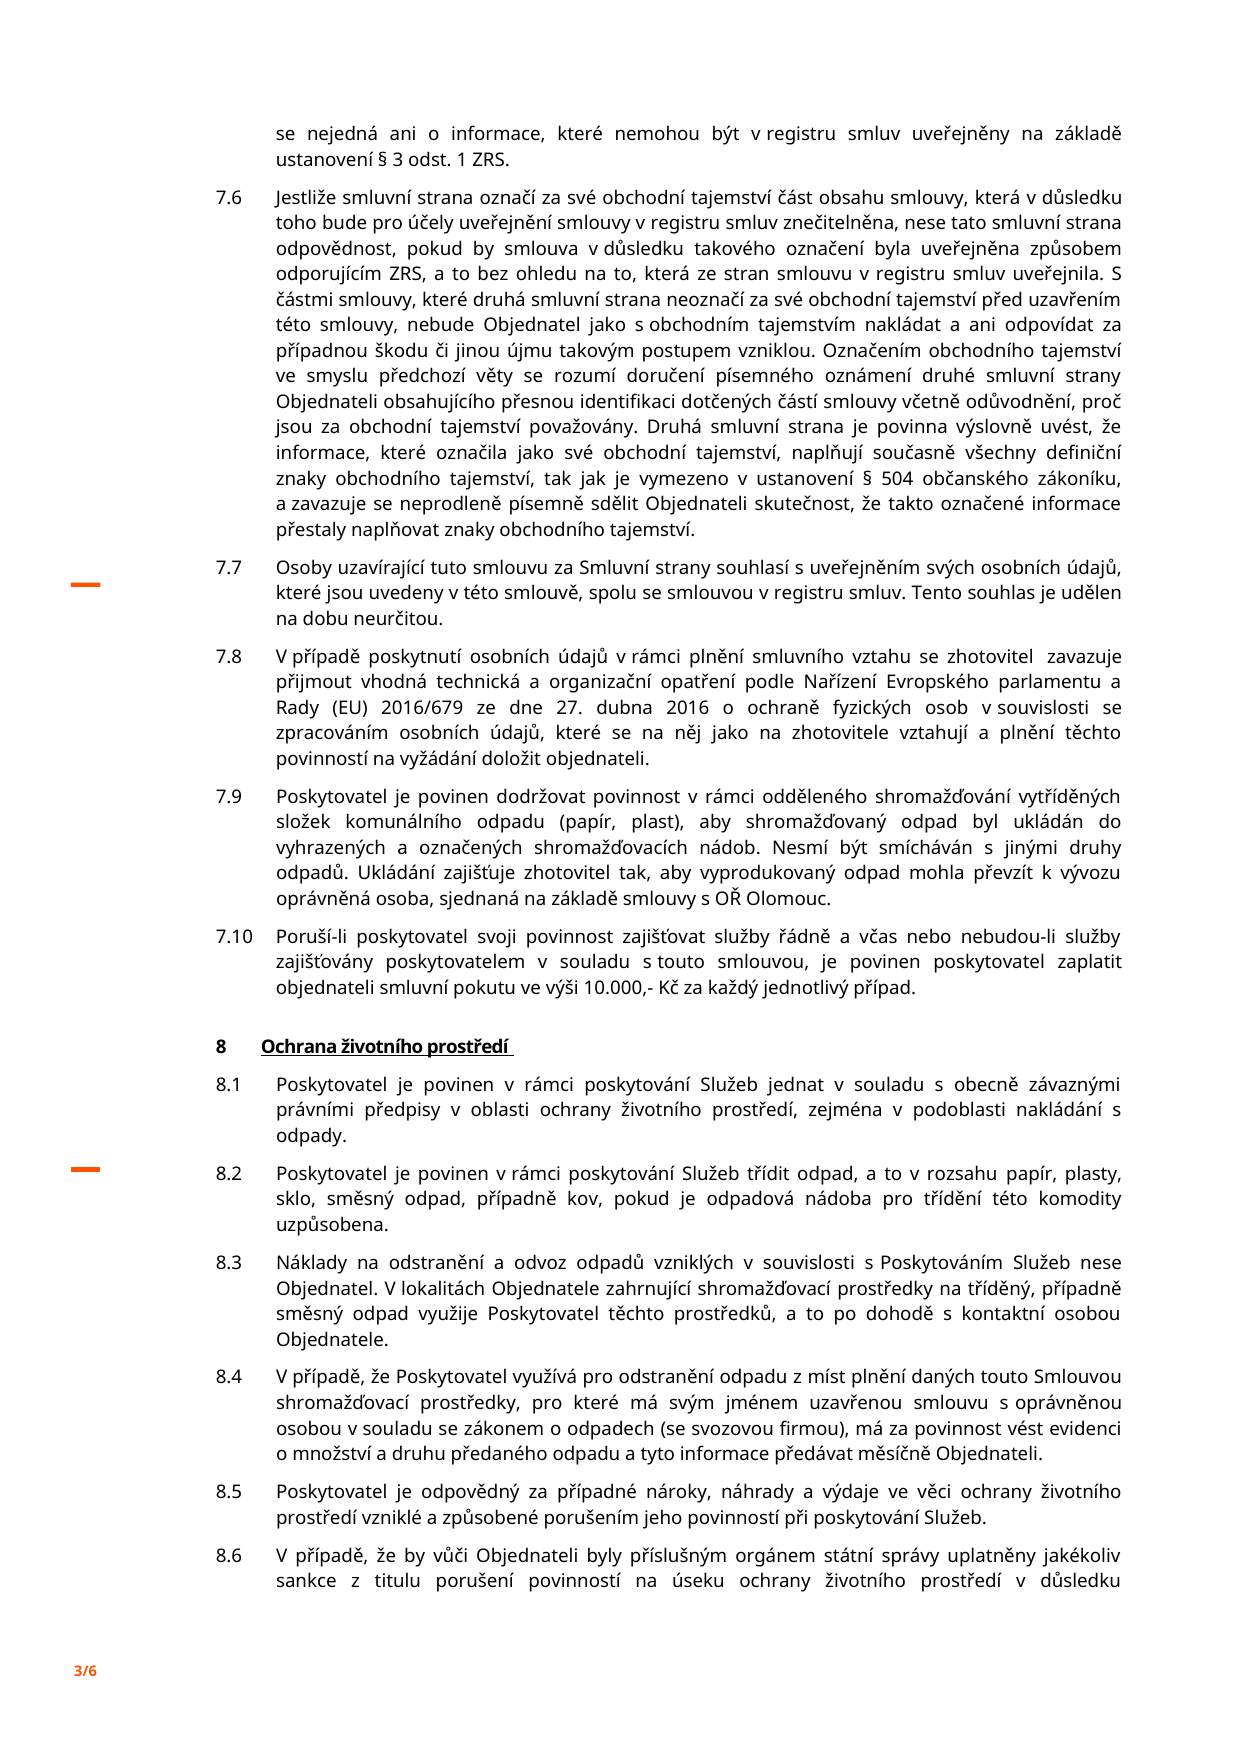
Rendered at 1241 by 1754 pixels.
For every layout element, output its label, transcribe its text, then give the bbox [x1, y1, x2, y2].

list Náklady na odstranění a odvoz odpadů vzniklých v souvislosti s Poskytováním Služeb nese Objednatel. V lokalitách Objednatele zahrnující shromažďovací prostředky na tříděný, případně směsný odpad využije Poskytovatel těchto prostředků, a to po dohodě s kontaktní osobou Objednatele. [216, 1249, 1122, 1351]
subtitle Poruší-li poskytovatel svoji povinnost zajišťovat služby řádně a včas nebo nebudou-li služby zajišťovány poskytovatelem v souladu s touto smlouvou, je povinen poskytovatel zaplatit objednateli smluvní pokutu ve výši 10.000,- Kč za každý jednotlivý případ. [216, 923, 1122, 1000]
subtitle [216, 121, 1122, 172]
list Poskytovatel je povinen v rámci poskytování Služeb jednat v souladu s obecně závaznými právními předpisy v oblasti ochrany životního prostředí, zejména v podoblasti nakládání s odpady. [216, 1071, 1122, 1148]
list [216, 1542, 1122, 1593]
list Poskytovatel je povinen v rámci poskytování Služeb třídit odpad, a to v rozsahu papír, plasty, sklo, směsný odpad, případně kov, pokud je odpadová nádoba pro třídění této komodity uzpůsobena. [216, 1160, 1122, 1237]
list Ochrana životního prostředí [216, 1033, 1122, 1059]
subtitle Poskytovatel je povinen dodržovat povinnost v rámci odděleného shromažďování vytříděných složek komunálního odpadu (papír, plast), aby shromažďovaný odpad byl ukládán do vyhrazených a označených shromažďovacích nádob. Nesmí být smícháván s jinými druhy odpadů. Ukládání zajišťuje zhotovitel tak, aby vyprodukovaný odpad mohla převzít k vývozu oprávněná osoba, sjednaná na základě smlouvy s OŘ Olomouc. [216, 783, 1122, 911]
list Poskytovatel je odpovědný za případné nároky, náhrady a výdaje ve věci ochrany životního prostředí vzniklé a způsobené porušením jeho povinností při poskytování Služeb. [216, 1478, 1122, 1529]
subtitle Osoby uzavírající tuto smlouvu za Smluvní strany souhlasí s uveřejněním svých osobních údajů, které jsou uvedeny v této smlouvě, spolu se smlouvou v registru smluv. Tento souhlas je udělen na dobu neurčitou. [216, 554, 1122, 631]
subtitle V případě poskytnutí osobních údajů v rámci plnění smluvního vztahu se zhotovitel zavazuje přijmout vhodná technická a organizační opatření podle Nařízení Evropského parlamentu a Rady (EU) 2016/679 ze dne 27. dubna 2016 o ochraně fyzických osob v souvislosti se zpracováním osobních údajů, které se na něj jako na zhotovitele vztahují a plnění těchto povinností na vyžádání doložit objednateli. [216, 643, 1122, 771]
list V případě, že Poskytovatel využívá pro odstranění odpadu z míst plnění daných touto Smlouvou shromažďovací prostředky, pro které má svým jménem uzavřenou smlouvu s oprávněnou osobou v souladu se zákonem o odpadech (se svozovou firmou), má za povinnost vést evidenci o množství a druhu předaného odpadu a tyto informace předávat měsíčně Objednateli. [216, 1364, 1122, 1466]
subtitle Jestliže smluvní strana označí za své obchodní tajemství část obsahu smlouvy, která v důsledku toho bude pro účely uveřejnění smlouvy v registru smluv znečitelněna, nese tato smluvní strana odpovědnost, pokud by smlouva v důsledku takového označení byla uveřejněna způsobem odporujícím ZRS, a to bez ohledu na to, která ze stran smlouvu v registru smluv uveřejnila. S částmi smlouvy, které druhá smluvní strana neoznačí za své obchodní tajemství před uzavřením této smlouvy, nebude Objednatel jako s obchodním tajemstvím nakládat a ani odpovídat za případnou škodu či jinou újmu takovým postupem vzniklou. Označením obchodního tajemství ve smyslu předchozí věty se rozumí doručení písemného oznámení druhé smluvní strany Objednateli obsahujícího přesnou identifikaci dotčených částí smlouvy včetně odůvodnění, proč jsou za obchodní tajemství považovány. Druhá smluvní strana je povinna výslovně uvést, že informace, které označila jako své obchodní tajemství, naplňují současně všechny definiční znaky obchodního tajemství, tak jak je vymezeno v ustanovení § 504 občanského zákoníku, a zavazuje se neprodleně písemně sdělit Objednateli skutečnost, že takto označené informace přestaly naplňovat znaky obchodního tajemství. [216, 184, 1122, 541]
